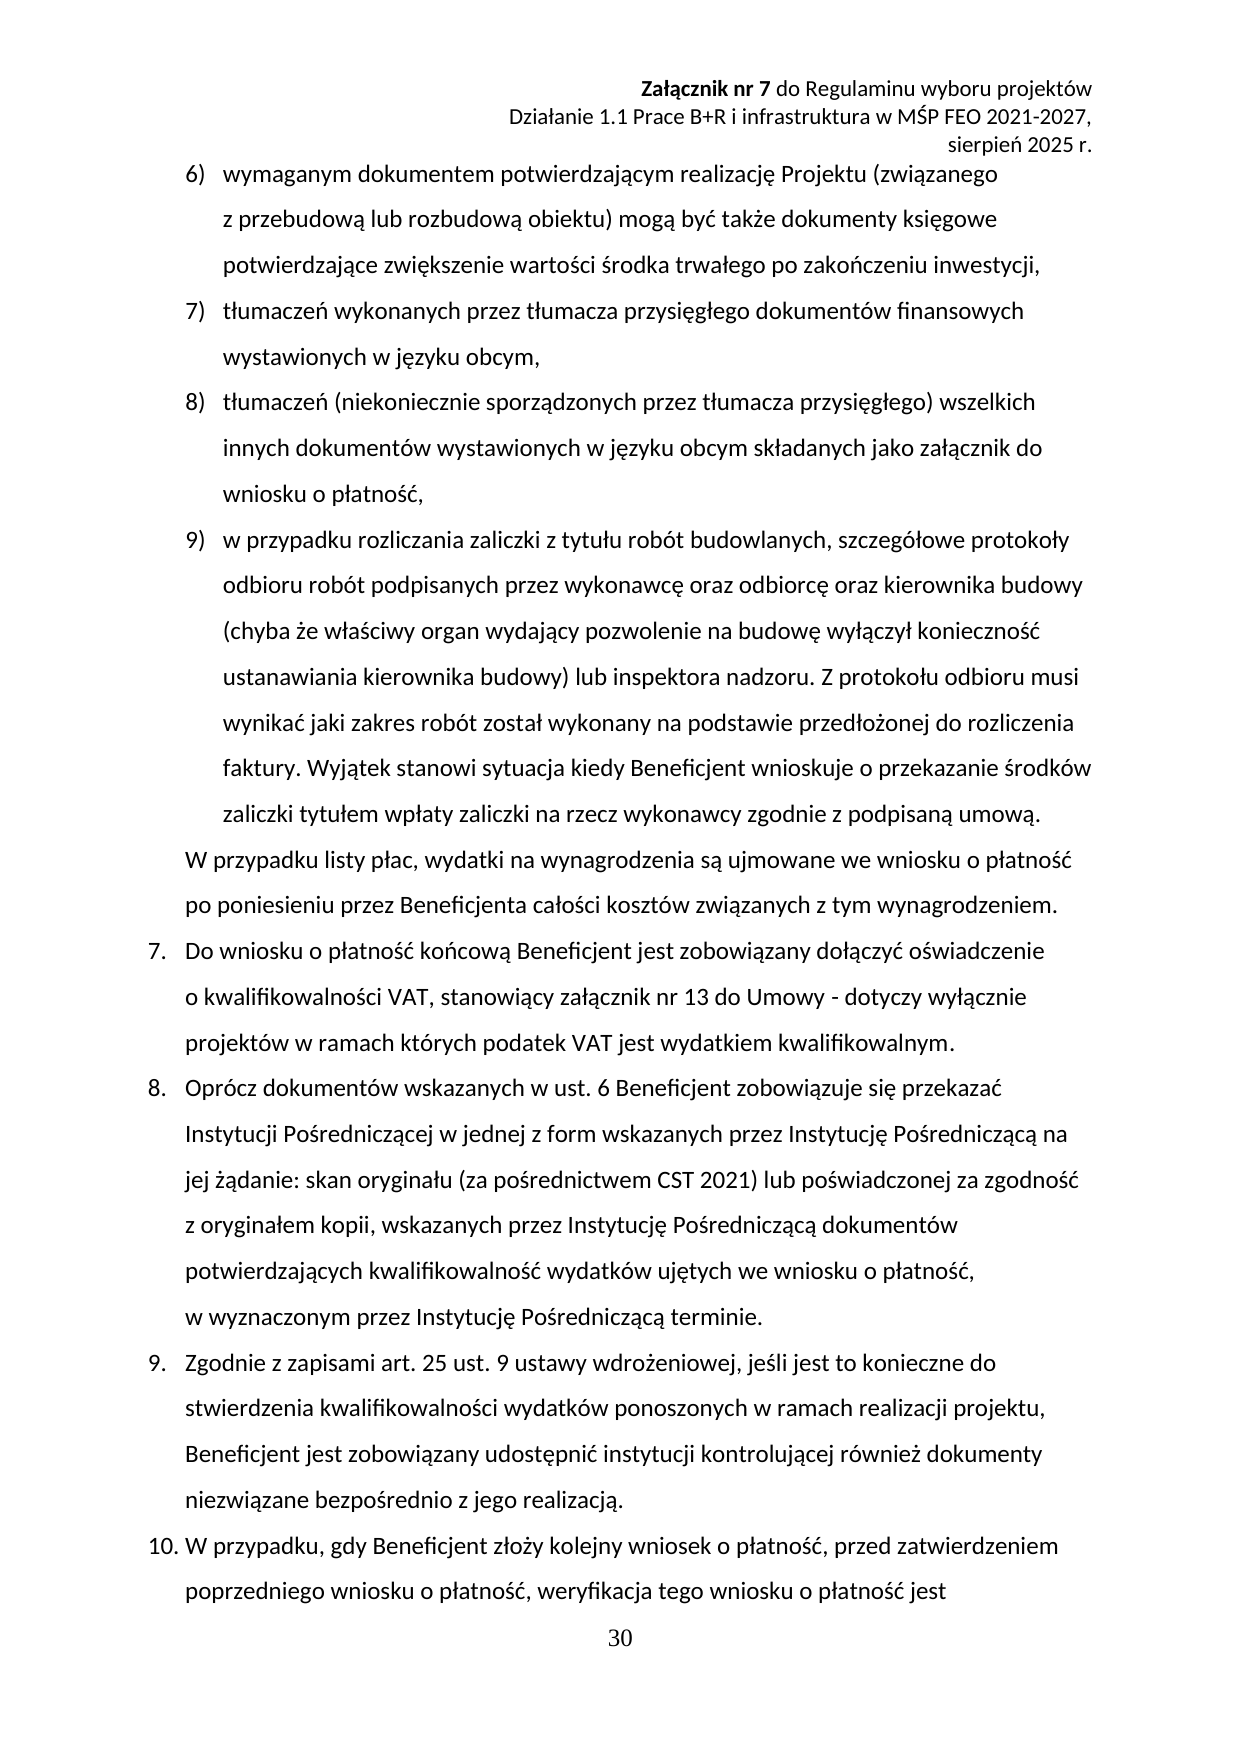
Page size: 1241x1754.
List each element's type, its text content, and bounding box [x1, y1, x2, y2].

list tłumaczeń wykonanych przez tłumacza przysięgłego dokumentów finansowych wystawionych w języku obcym, [185, 295, 1092, 371]
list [148, 1530, 1092, 1606]
list tłumaczeń (niekoniecznie sporządzonych przez tłumacza przysięgłego) wszelkich innych dokumentów wystawionych w języku obcym składanych jako załącznik do wniosku o płatność, [185, 387, 1092, 508]
text W przypadku listy płac, wydatki na wynagrodzenia są ujmowane we wniosku o płatność po poniesieniu przez Beneficjenta całości kosztów związanych z tym wynagrodzeniem. [185, 844, 1092, 920]
list Do wniosku o płatność końcową Beneficjent jest zobowiązany dołączyć oświadczenie o kwalifikowalności VAT, stanowiący załącznik nr 13 do Umowy - dotyczy wyłącznie projektów w ramach których podatek VAT jest wydatkiem kwalifikowalnym. [148, 935, 1092, 1057]
list Oprócz dokumentów wskazanych w ust. 6 Beneficjent zobowiązuje się przekazać Instytucji Pośredniczącej w jednej z form wskazanych przez Instytucję Pośredniczącą na jej żądanie: skan oryginału (za pośrednictwem CST 2021) lub poświadczonej za zgodność z oryginałem kopii, wskazanych przez Instytucję Pośredniczącą dokumentów potwierdzających kwalifikowalność wydatków ujętych we wniosku o płatność, w wyznaczonym przez Instytucję Pośredniczącą terminie. [148, 1072, 1092, 1332]
list Zgodnie z zapisami art. 25 ust. 9 ustawy wdrożeniowej, jeśli jest to konieczne do stwierdzenia kwalifikowalności wydatków ponoszonych w ramach realizacji projektu, Beneficjent jest zobowiązany udostępnić instytucji kontrolującej również dokumenty niezwiązane bezpośrednio z jego realizacją. [148, 1347, 1092, 1514]
list wymaganym dokumentem potwierdzającym realizację Projektu (związanego z przebudową lub rozbudową obiektu) mogą być także dokumenty księgowe potwierdzające zwiększenie wartości środka trwałego po zakończeniu inwestycji, [185, 158, 1092, 280]
list w przypadku rozliczania zaliczki z tytułu robót budowlanych, szczegółowe protokoły odbioru robót podpisanych przez wykonawcę oraz odbiorcę oraz kierownika budowy (chyba że właściwy organ wydający pozwolenie na budowę wyłączył konieczność ustanawiania kierownika budowy) lub inspektora nadzoru. Z protokołu odbioru musi wynikać jaki zakres robót został wykonany na podstawie przedłożonej do rozliczenia faktury. Wyjątek stanowi sytuacja kiedy Beneficjent wnioskuje o przekazanie środków zaliczki tytułem wpłaty zaliczki na rzecz wykonawcy zgodnie z podpisaną umową. [185, 524, 1092, 829]
